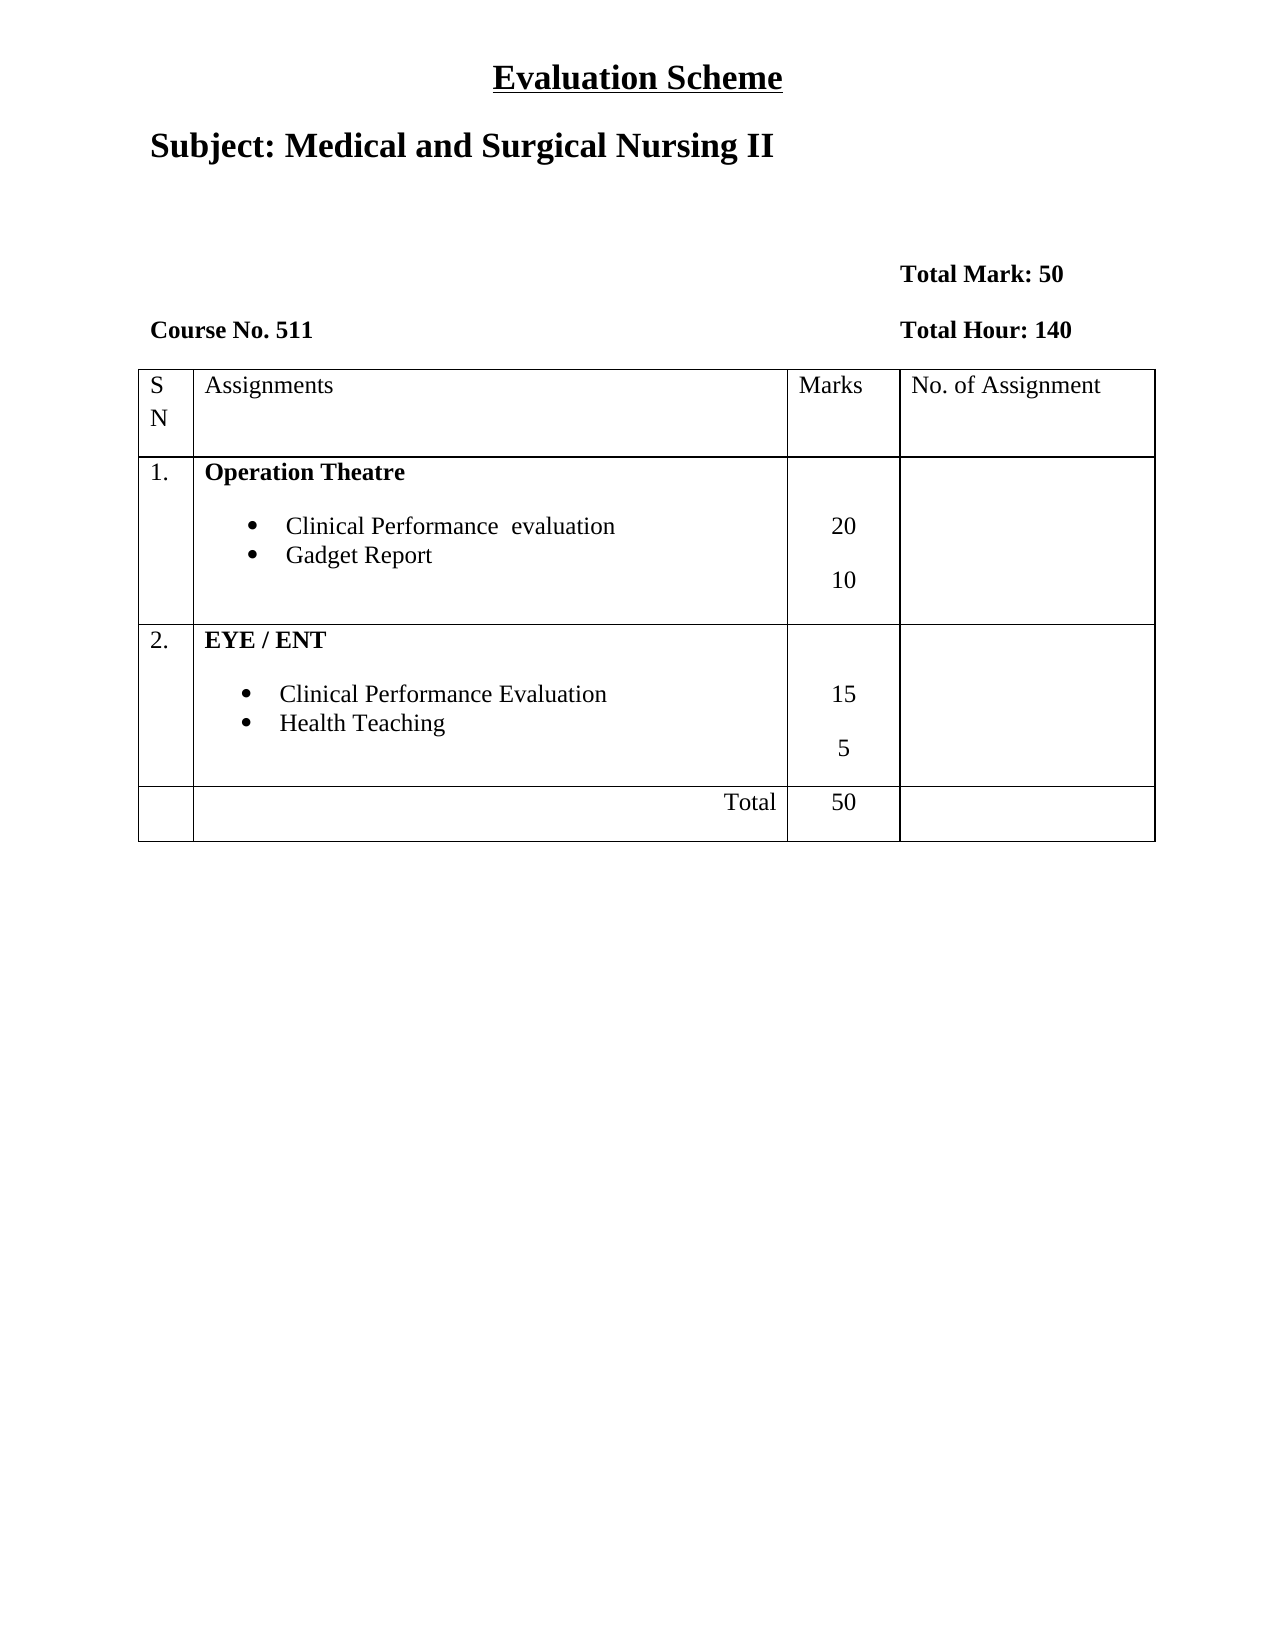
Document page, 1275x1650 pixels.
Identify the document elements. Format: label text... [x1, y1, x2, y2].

table_header Assignments [194, 370, 787, 456]
table_cell [139, 787, 193, 841]
text Course No. 511 Total Hour: 140 [150, 315, 1125, 344]
table_cell 50 [788, 787, 899, 841]
table_cell [901, 625, 1154, 786]
table_cell 2. [139, 625, 193, 786]
text Evaluation Scheme [150, 56, 1125, 97]
table_cell Operation Theatre Clinical Performance evaluation Gadget Report [194, 458, 787, 624]
text Total Mark: 50 [150, 259, 1125, 288]
table_cell [901, 787, 1154, 841]
table_header SN [139, 370, 193, 456]
table_cell Total [194, 787, 787, 841]
text Subject: Medical and Surgical Nursing II [150, 124, 1125, 165]
table_cell 15 5 [788, 625, 899, 786]
table_header No. of Assignment [901, 370, 1154, 456]
table_cell [901, 458, 1154, 624]
table_cell 1. [139, 458, 193, 624]
table_cell 20 10 [788, 458, 899, 624]
table_header Marks [788, 370, 899, 456]
table_cell EYE / ENT Clinical Performance Evaluation Health Teaching [194, 625, 787, 786]
